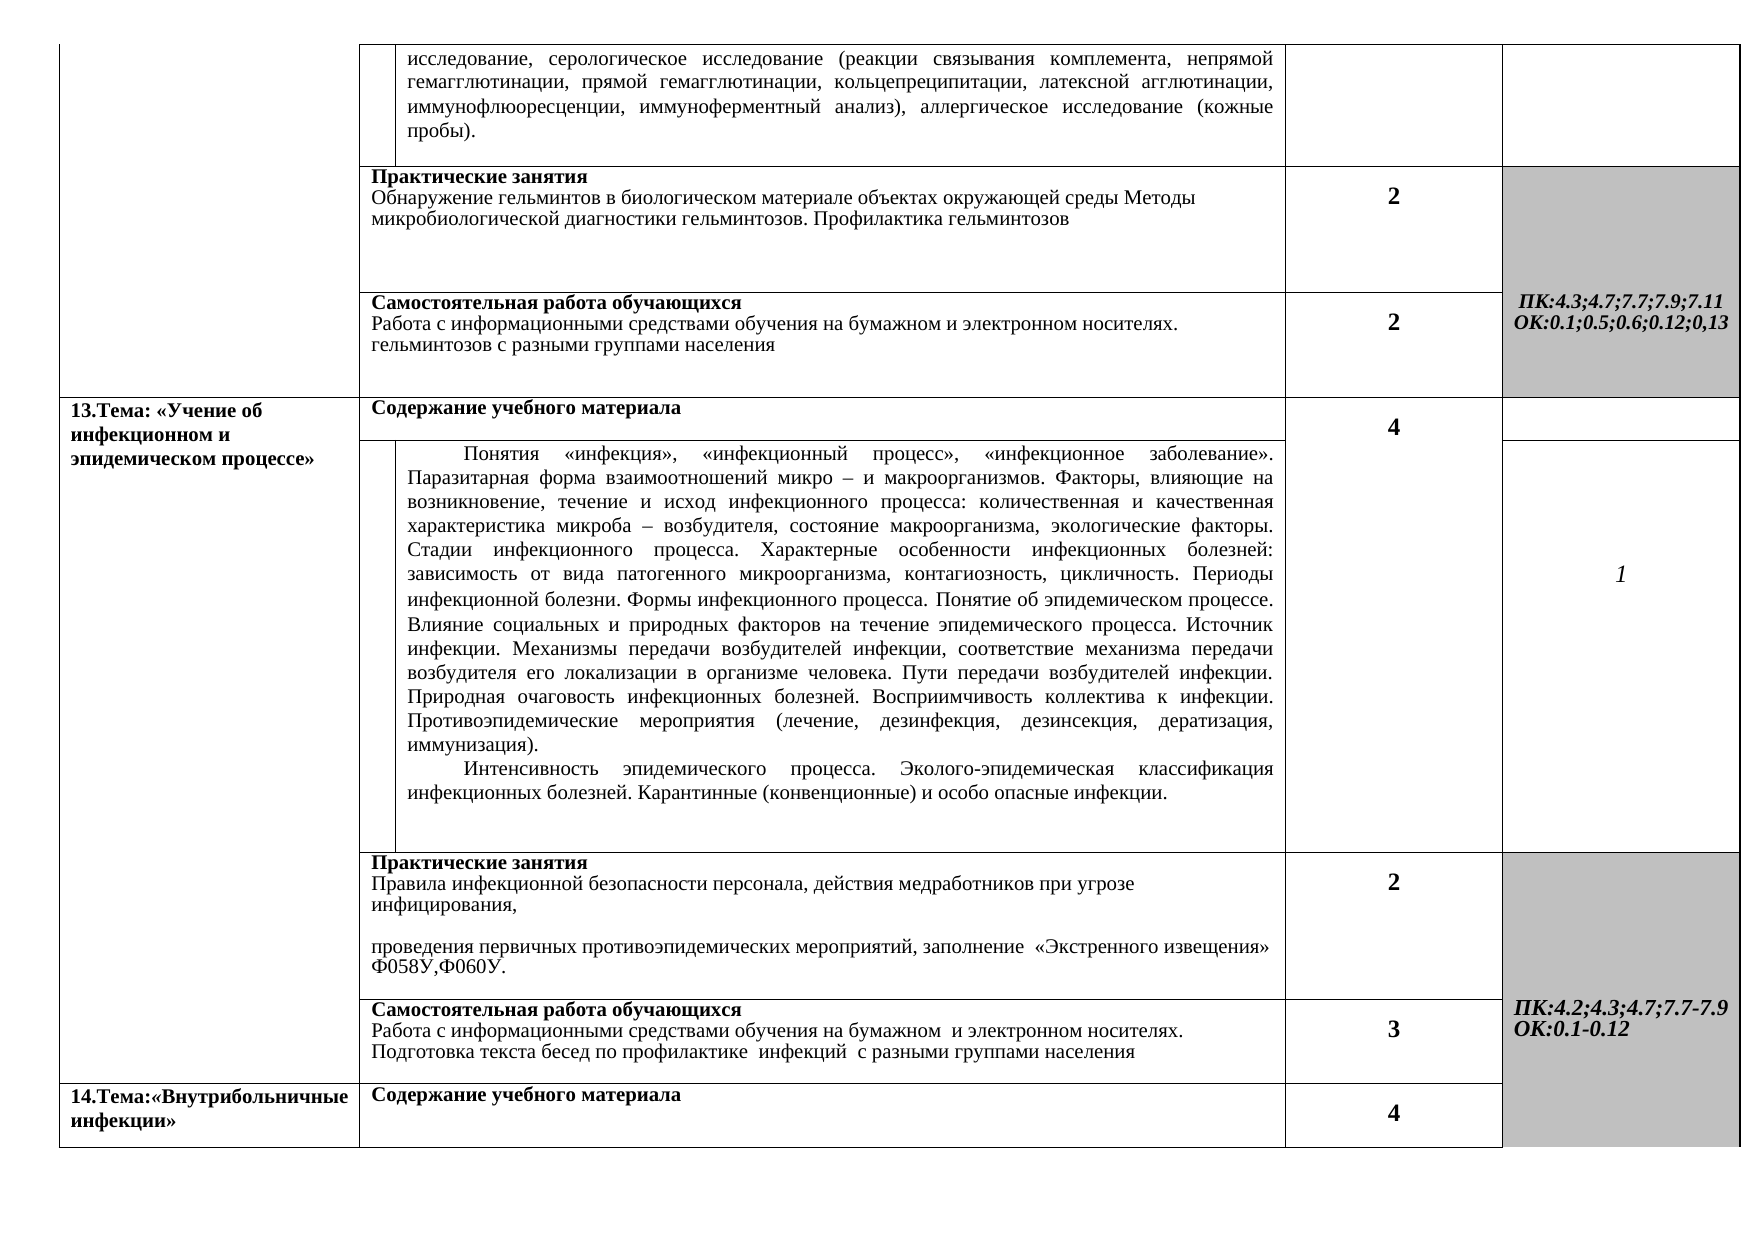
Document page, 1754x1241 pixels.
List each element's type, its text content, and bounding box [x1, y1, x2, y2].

table_cell 2 [1286, 853, 1502, 999]
table_cell 3 [1286, 1000, 1502, 1083]
table_cell Самостоятельная работа обучающихся Работа с информационными средствами обучения на бумажном и электронном носителях. гельминтозов с разными группами населения [360, 293, 1285, 397]
table_cell [1503, 398, 1739, 440]
table_cell 2 [1286, 293, 1502, 397]
table_cell Практические занятия Обнаружение гельминтов в биологическом материале объектах окружающей среды Методы микробиологической диагностики гельминтозов. Профилактика гельминтозов [360, 167, 1285, 292]
table_cell [360, 441, 395, 852]
table_cell Самостоятельная работа обучающихся Работа с информационными средствами обучения на бумажном и электронном носителях. Подготовка текста бесед по профилактике инфекций с разными группами населения [360, 1000, 1285, 1083]
table_cell [360, 45, 395, 166]
table_cell Понятия «инфекция», «инфекционный процесс», «инфекционное заболевание». Паразитарная форма взаимоотношений микро – и макроорганизмов. Факторы, влияющие на возникновение, течение и исход инфекционного процесса: количественная и качественная характеристика микроба – возбудителя, состояние макроорганизма, экологические факторы. Стадии инфекционного процесса. Характерные особенности инфекционных болезней: зависимость от вида патогенного микроорганизма, контагиозность, цикличность. Периоды инфекционной болезни. Формы инфекционного процесса. Понятие об эпидемическом процессе. Влияние социальных и природных факторов на течение эпидемического процесса. Источник инфекции. Механизмы передачи возбудителей инфекции, соответствие механизма передачи возбудителя его локализации в организме человека. Пути передачи возбудителей инфекции. Природная очаговость инфекционных болезней. Восприимчивость коллектива к инфекции. Противоэпидемические мероприятия (лечение, дезинфекция, дезинсекция, дератизация, иммунизация). Интенсивность эпидемического процесса. Эколого-эпидемическая классификация инфекционных болезней. Карантинные (конвенционные) и особо опасные инфекции. [396, 441, 1285, 852]
table_cell 1 [1503, 45, 1739, 166]
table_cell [60, 1084, 359, 1147]
table_cell Содержание учебного материала [360, 1084, 1285, 1147]
table_cell ПК:4.3;4.7;7.7;7.9;7.11 ОК:0.1;0.5;0.6;0.12;0,13 [1503, 167, 1739, 397]
table_cell 13.Тема: «Учение об инфекционном и эпидемическом процессе» [60, 398, 359, 1083]
table_cell Практические занятия Правила инфекционной безопасности персонала, действия медработников при угрозе инфицирования, проведения первичных противоэпидемических мероприятий, заполнение «Экстренного извещения» Ф058У,Ф060У. [360, 853, 1285, 999]
table_cell 2 [1286, 167, 1502, 292]
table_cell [396, 45, 1285, 166]
table_cell 1 [1503, 441, 1739, 852]
table_cell ПК:4.2;4.3;4.7;7.7-7.9 ОК:0.1-0.12 [1503, 853, 1739, 1147]
table_cell Содержание учебного материала [360, 398, 1285, 440]
table_cell 4 [1286, 1084, 1502, 1147]
table_cell 4 [1286, 398, 1502, 852]
